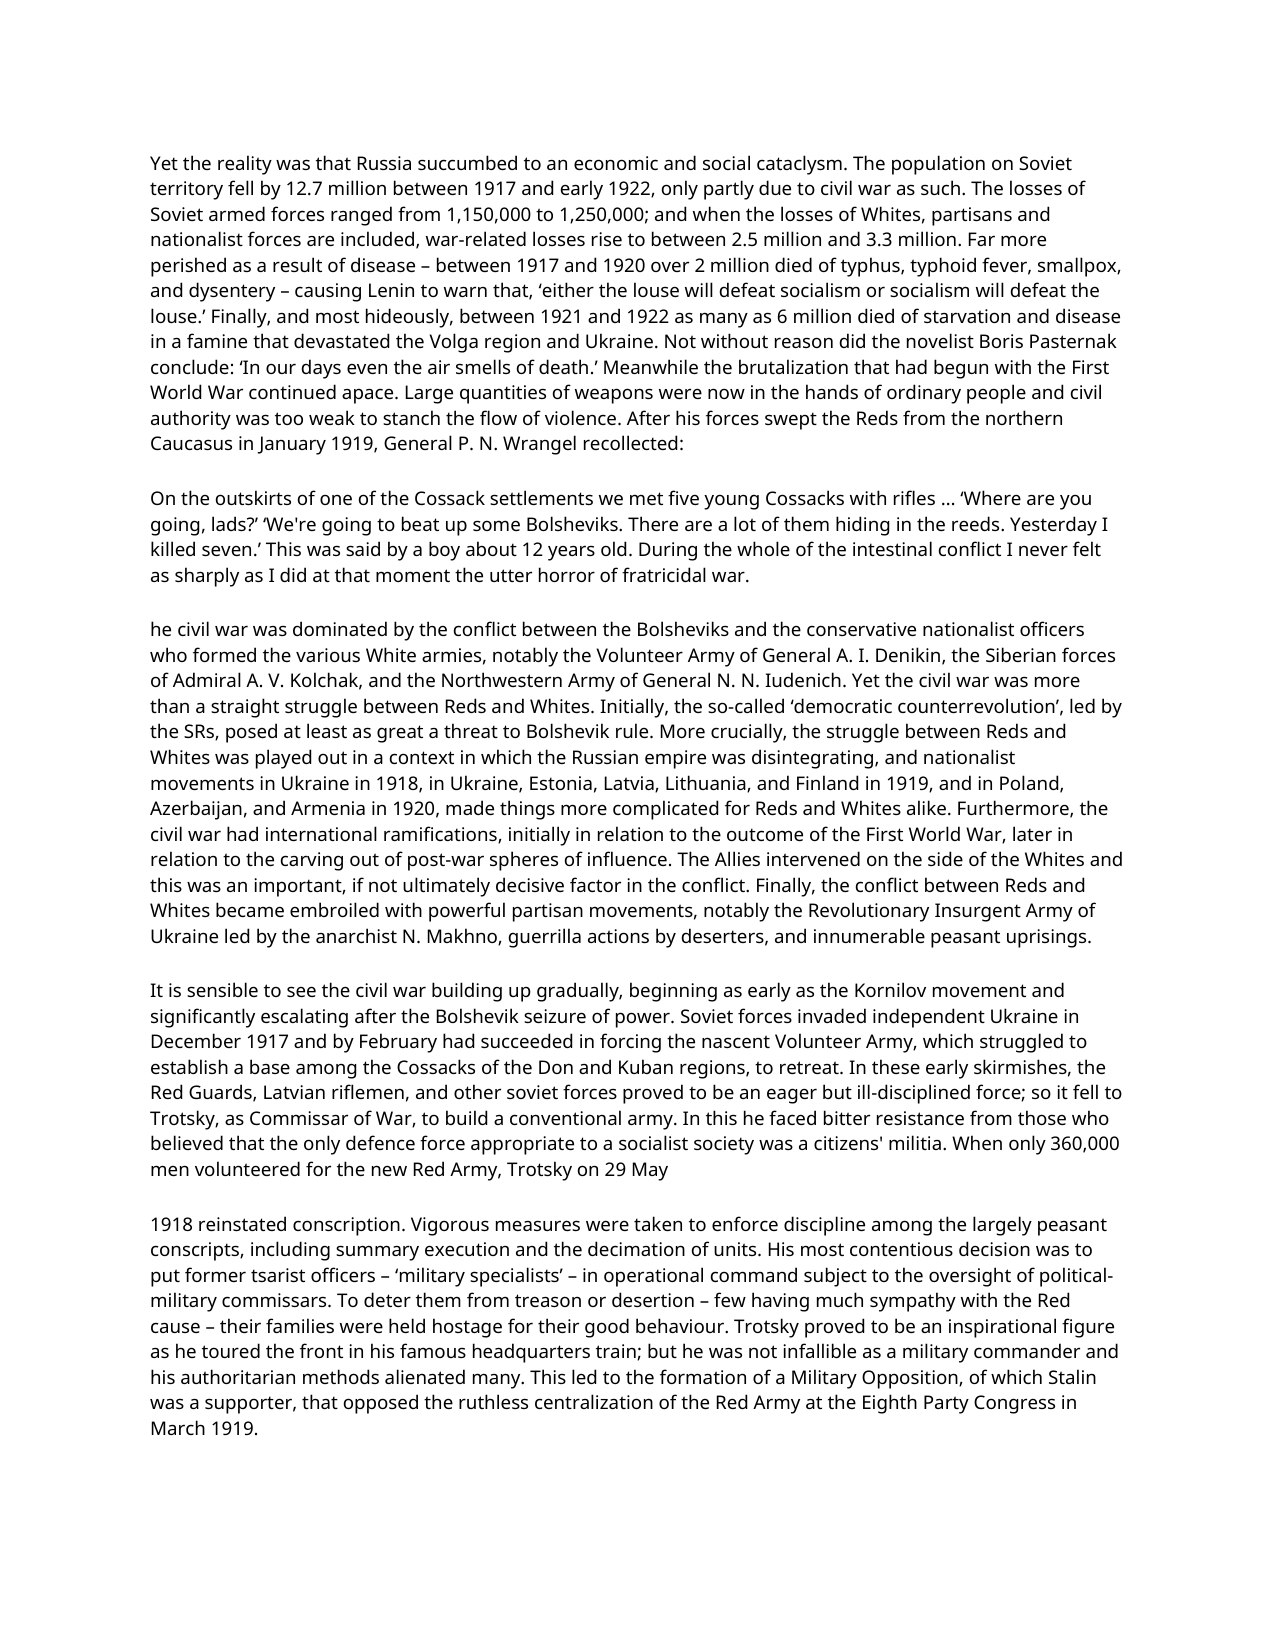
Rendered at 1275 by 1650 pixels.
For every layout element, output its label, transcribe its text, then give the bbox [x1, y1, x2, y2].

text 1918 reinstated conscription. Vigorous measures were taken to enforce discipline among the largely peasant conscripts, including summary execution and the decimation of units. His most contentious decision was to put former tsarist officers – ‘military specialists’ – in operational command subject to the oversight of political-military commissars. To deter them from treason or desertion – few having much sympathy with the Red cause – their families were held hostage for their good behaviour. Trotsky proved to be an inspirational figure as he toured the front in his famous headquarters train; but he was not infallible as a military commander and his authoritarian methods alienated many. This led to the formation of a Military Opposition, of which Stalin was a supporter, that opposed the ruthless centralization of the Red Army at the Eighth Party Congress in March 1919. [150, 1211, 1125, 1441]
text It is sensible to see the civil war building up gradually, beginning as early as the Kornilov movement and significantly escalating after the Bolshevik seizure of power. Soviet forces invaded independent Ukraine in December 1917 and by February had succeeded in forcing the nascent Volunteer Army, which struggled to establish a base among the Cossacks of the Don and Kuban regions, to retreat. In these early skirmishes, the Red Guards, Latvian riflemen, and other soviet forces proved to be an eager but ill-disciplined force; so it fell to Trotsky, as Commissar of War, to build a conventional army. In this he faced bitter resistance from those who believed that the only defence force appropriate to a socialist society was a citizens' militia. When only 360,000 men volunteered for the new Red Army, Trotsky on 29 May [150, 978, 1125, 1182]
text he civil war was dominated by the conflict between the Bolsheviks and the conservative nationalist officers who formed the various White armies, notably the Volunteer Army of General A. I. Denikin, the Siberian forces of Admiral A. V. Kolchak, and the Northwestern Army of General N. N. Iudenich. Yet the civil war was more than a straight struggle between Reds and Whites. Initially, the so-called ‘democratic counterrevolution’, led by the SRs, posed at least as great a threat to Bolshevik rule. More crucially, the struggle between Reds and Whites was played out in a context in which the Russian empire was disintegrating, and nationalist movements in Ukraine in 1918, in Ukraine, Estonia, Latvia, Lithuania, and Finland in 1919, and in Poland, Azerbaijan, and Armenia in 1920, made things more complicated for Reds and Whites alike. Furthermore, the civil war had international ramifications, initially in relation to the outcome of the First World War, later in relation to the carving out of post-war spheres of influence. The Allies intervened on the side of the Whites and this was an important, if not ultimately decisive factor in the conflict. Finally, the conflict between Reds and Whites became embroiled with powerful partisan movements, notably the Revolutionary Insurgent Army of Ukraine led by the anarchist N. Makhno, guerrilla actions by deserters, and innumerable peasant uprisings. [150, 617, 1125, 948]
text Yet the reality was that Russia succumbed to an economic and social cataclysm. The population on Soviet territory fell by 12.7 million between 1917 and early 1922, only partly due to civil war as such. The losses of Soviet armed forces ranged from 1,150,000 to 1,250,000; and when the losses of Whites, partisans and nationalist forces are included, war-related losses rise to between 2.5 million and 3.3 million. Far more perished as a result of disease – between 1917 and 1920 over 2 million died of typhus, typhoid fever, smallpox, and dysentery – causing Lenin to warn that, ‘either the louse will defeat socialism or socialism will defeat the louse.’ Finally, and most hideously, between 1921 and 1922 as many as 6 million died of starvation and disease in a famine that devastated the Volga region and Ukraine. Not without reason did the novelist Boris Pasternak conclude: ‘In our days even the air smells of death.’ Meanwhile the brutalization that had begun with the First World War continued apace. Large quantities of weapons were now in the hands of ordinary people and civil authority was too weak to stanch the flow of violence. After his forces swept the Reds from the northern Caucasus in January 1919, General P. N. Wrangel recollected: [150, 150, 1125, 456]
text On the outskirts of one of the Cossack settlements we met five young Cossacks with rifles … ‘Where are you going, lads?’ ‘We're going to beat up some Bolsheviks. There are a lot of them hiding in the reeds. Yesterday I killed seven.’ This was said by a boy about 12 years old. During the whole of the intestinal conflict I never felt as sharply as I did at that moment the utter horror of fratricidal war. [150, 485, 1125, 587]
